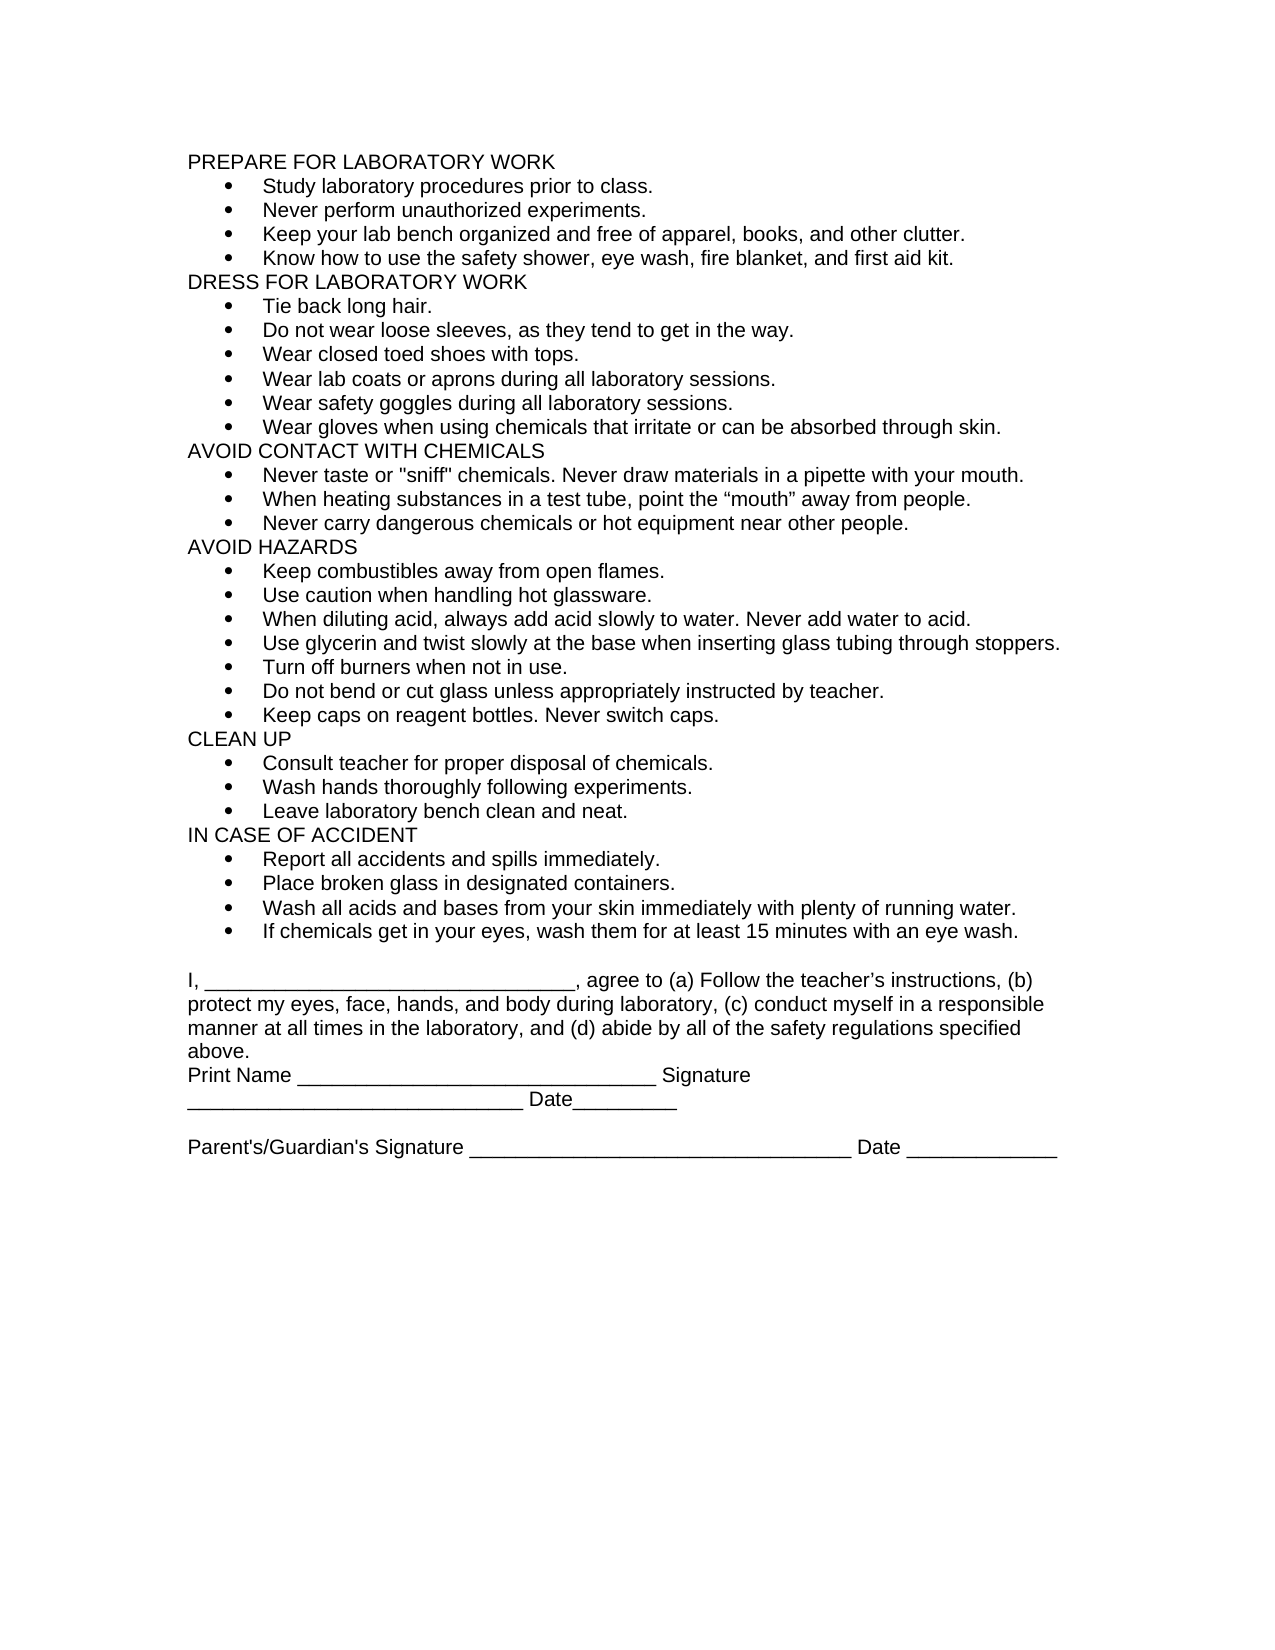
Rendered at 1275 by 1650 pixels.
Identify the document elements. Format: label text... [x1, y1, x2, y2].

list Wash all acids and bases from your skin immediately with plenty of running water. [225, 895, 1087, 919]
text DRESS FOR LABORATORY WORK [187, 270, 1087, 294]
text IN CASE OF ACCIDENT [187, 823, 1087, 847]
list If chemicals get in your eyes, wash them for at least 15 minutes with an eye wash. [225, 919, 1087, 943]
list Wear lab coats or aprons during all laboratory sessions. [225, 366, 1087, 390]
text Print Name _______________________________ Signature _____________________________ Date_________ [187, 1063, 1087, 1111]
list Wear safety goggles during all laboratory sessions. [225, 390, 1087, 414]
text AVOID CONTACT WITH CHEMICALS [187, 438, 1087, 462]
list Never carry dangerous chemicals or hot equipment near other people. [225, 511, 1087, 535]
list Turn off burners when not in use. [225, 655, 1087, 679]
list Study laboratory procedures prior to class. [225, 174, 1087, 198]
list When diluting acid, always add acid slowly to water. Never add water to acid. [225, 607, 1087, 631]
list Report all accidents and spills immediately. [225, 847, 1087, 871]
list Know how to use the safety shower, eye wash, fire blanket, and first aid kit. [225, 246, 1087, 270]
text I, ________________________________, agree to (a) Follow the teacher’s instructions, (b) protect my eyes, face, hands, and body during laboratory, (c) conduct myself in a responsible manner at all times in the laboratory, and (d) abide by all of the safety regulations specified above. [187, 967, 1087, 1063]
list Place broken glass in designated containers. [225, 871, 1087, 895]
text PREPARE FOR LABORATORY WORK [187, 150, 1087, 174]
list Do not bend or cut glass unless appropriately instructed by teacher. [225, 679, 1087, 703]
list Keep caps on reagent bottles. Never switch caps. [225, 703, 1087, 727]
list Leave laboratory bench clean and neat. [225, 799, 1087, 823]
list Wash hands thoroughly following experiments. [225, 775, 1087, 799]
list Do not wear loose sleeves, as they tend to get in the way. [225, 318, 1087, 342]
list Tie back long hair. [225, 294, 1087, 318]
list Consult teacher for proper disposal of chemicals. [225, 751, 1087, 775]
list Use glycerin and twist slowly at the base when inserting glass tubing through stoppers. [225, 631, 1087, 655]
list Use caution when handling hot glassware. [225, 583, 1087, 607]
text AVOID HAZARDS [187, 535, 1087, 559]
list Keep your lab bench organized and free of apparel, books, and other clutter. [225, 222, 1087, 246]
list When heating substances in a test tube, point the “mouth” away from people. [225, 487, 1087, 511]
list Never perform unauthorized experiments. [225, 198, 1087, 222]
text CLEAN UP [187, 727, 1087, 751]
list Keep combustibles away from open flames. [225, 559, 1087, 583]
text Parent's/Guardian's Signature _________________________________ Date _____________ [187, 1135, 1087, 1159]
list Never taste or "sniff" chemicals. Never draw materials in a pipette with your mouth. [225, 462, 1087, 487]
list Wear closed toed shoes with tops. [225, 342, 1087, 366]
list Wear gloves when using chemicals that irritate or can be absorbed through skin. [225, 414, 1087, 438]
